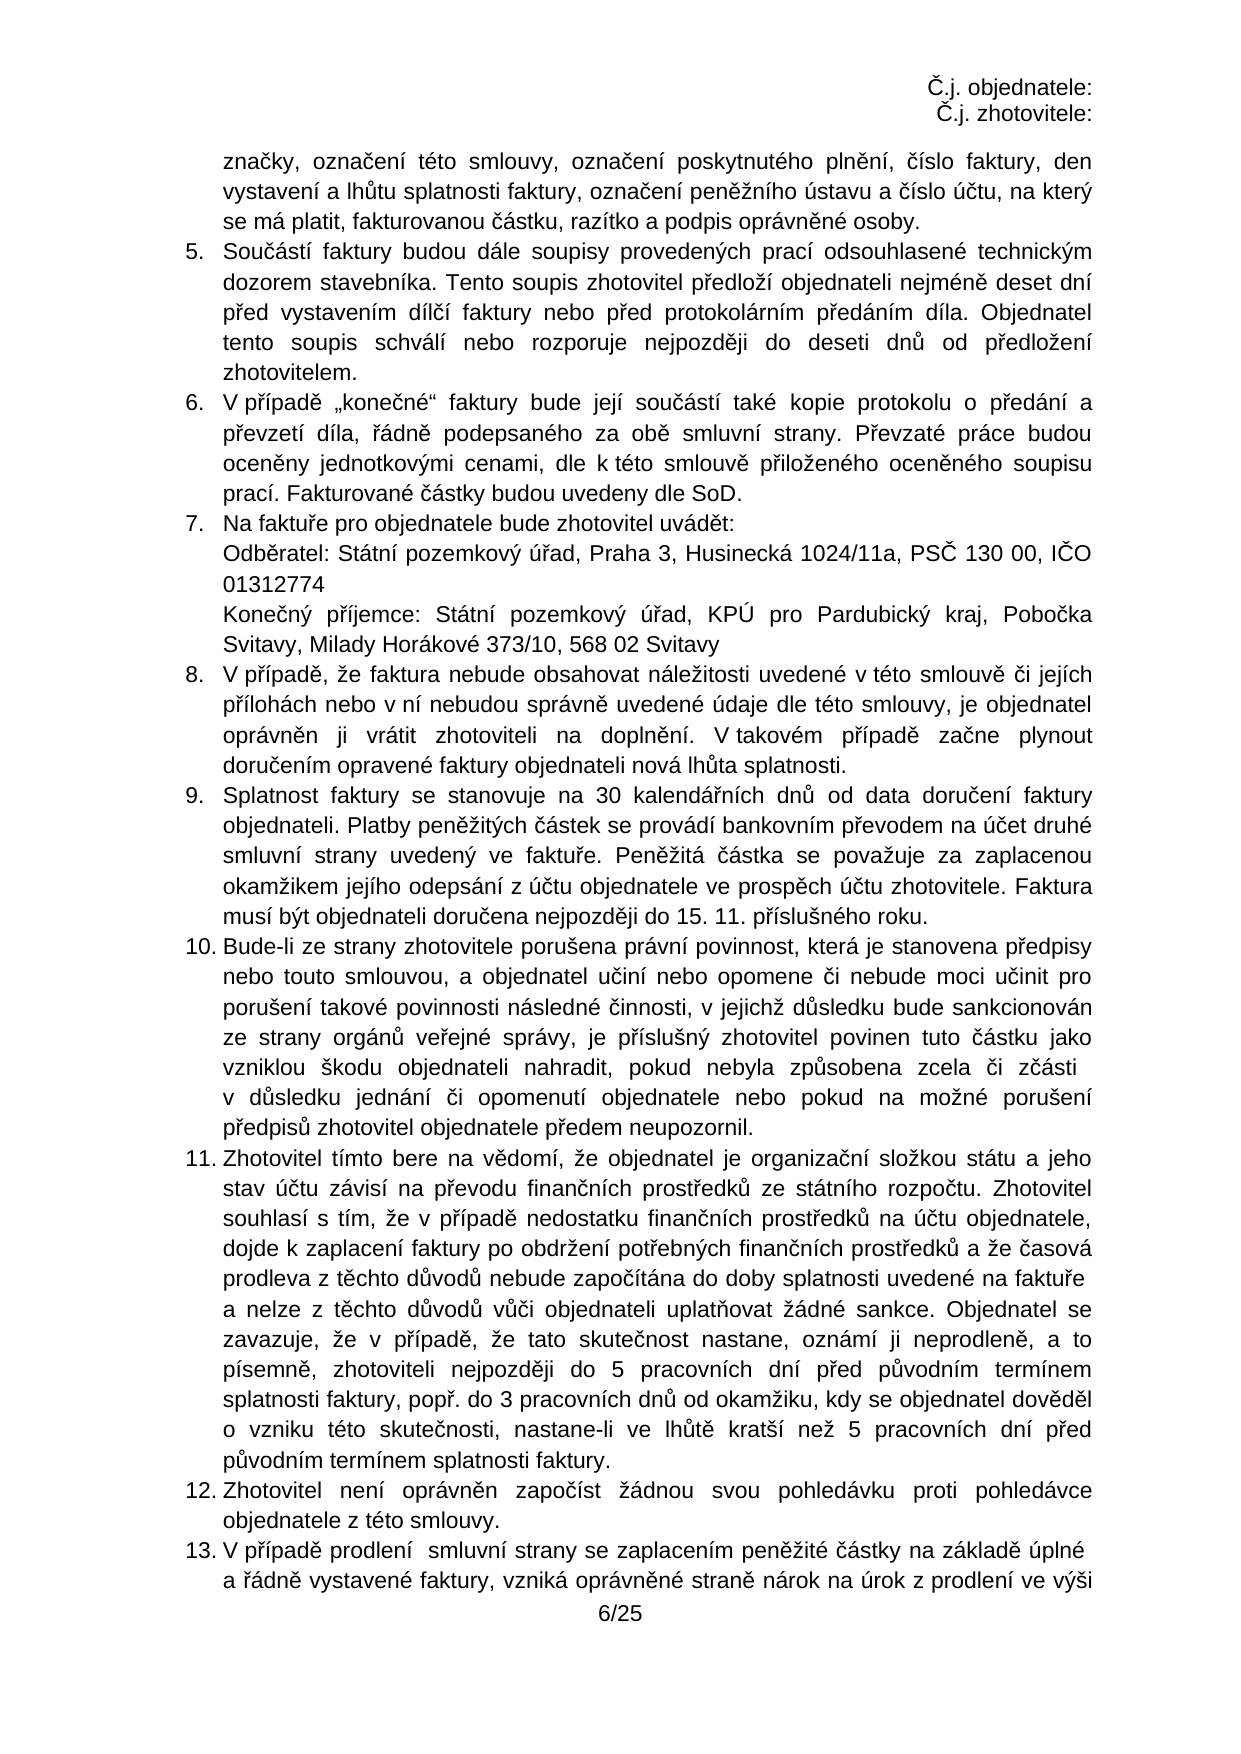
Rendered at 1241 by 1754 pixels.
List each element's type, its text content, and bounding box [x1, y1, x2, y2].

list V případě „konečné“ faktury bude její součástí také kopie protokolu o předání a převzetí díla, řádně podepsaného za obě smluvní strany. Převzaté práce budou oceněny jednotkovými cenami, dle k této smlouvě přiloženého oceněného soupisu prací. Fakturované částky budou uvedeny dle SoD. [185, 389, 1093, 506]
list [185, 1537, 1093, 1594]
list Zhotovitel tímto bere na vědomí, že objednatel je organizační složkou státu a jeho stav účtu závisí na převodu finančních prostředků ze státního rozpočtu. Zhotovitel souhlasí s tím, že v případě nedostatku finančních prostředků na účtu objednatele, dojde k zaplacení faktury po obdržení potřebných finančních prostředků a že časová prodleva z těchto důvodů nebude započítána do doby splatnosti uvedené na faktuře a nelze z těchto důvodů vůči objednateli uplatňovat žádné sankce. Objednatel se zavazuje, že v případě, že tato skutečnost nastane, oznámí ji neprodleně, a to písemně, zhotoviteli nejpozději do 5 pracovních dní před původním termínem splatnosti faktury, popř. do 3 pracovních dnů od okamžiku, kdy se objednatel dověděl o vzniku této skutečnosti, nastane-li ve lhůtě kratší než 5 pracovních dní před původním termínem splatnosti faktury. [185, 1144, 1093, 1473]
list Na faktuře pro objednatele bude zhotovitel uvádět: [185, 510, 1093, 536]
list Konečný příjemce: Státní pozemkový úřad, KPÚ pro Pardubický kraj, Pobočka Svitavy, Milady Horákové 373/10, 568 02 Svitavy [223, 601, 1093, 657]
list Bude-li ze strany zhotovitele porušena právní povinnost, která je stanovena předpisy nebo touto smlouvou, a objednatel učiní nebo opomene či nebude moci učinit pro porušení takové povinnosti následné činnosti, v jejichž důsledku bude sankcionován ze strany orgánů veřejné správy, je příslušný zhotovitel povinen tuto částku jako vzniklou škodu objednateli nahradit, pokud nebyla způsobena zcela či zčásti v důsledku jednání či opomenutí objednatele nebo pokud na možné porušení předpisů zhotovitel objednatele předem neupozornil. [185, 933, 1093, 1141]
list V případě, že faktura nebude obsahovat náležitosti uvedené v této smlouvě či jejích přílohách nebo v ní nebudou správně uvedené údaje dle této smlouvy, je objednatel oprávněn ji vrátit zhotoviteli na doplnění. V takovém případě začne plynout doručením opravené faktury objednateli nová lhůta splatnosti. [185, 661, 1093, 778]
list Zhotovitel není oprávněn započíst žádnou svou pohledávku proti pohledávce objednatele z této smlouvy. [185, 1477, 1093, 1533]
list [185, 148, 1093, 234]
list Součástí faktury budou dále soupisy provedených prací odsouhlasené technickým dozorem stavebníka. Tento soupis zhotovitel předloží objednateli nejméně deset dní před vystavením dílčí faktury nebo před protokolárním předáním díla. Objednatel tento soupis schválí nebo rozporuje nejpozději do deseti dnů od předložení zhotovitelem. [185, 238, 1093, 385]
list Odběratel: Státní pozemkový úřad, Praha 3, Husinecká 1024/11a, PSČ 130 00, IČO 01312774 [223, 540, 1093, 597]
list Splatnost faktury se stanovuje na 30 kalendářních dnů od data doručení faktury objednateli. Platby peněžitých částek se provádí bankovním převodem na účet druhé smluvní strany uvedený ve faktuře. Peněžitá částka se považuje za zaplacenou okamžikem jejího odepsání z účtu objednatele ve prospěch účtu zhotovitele. Faktura musí být objednateli doručena nejpozději do 15. 11. příslušného roku. [185, 782, 1093, 929]
